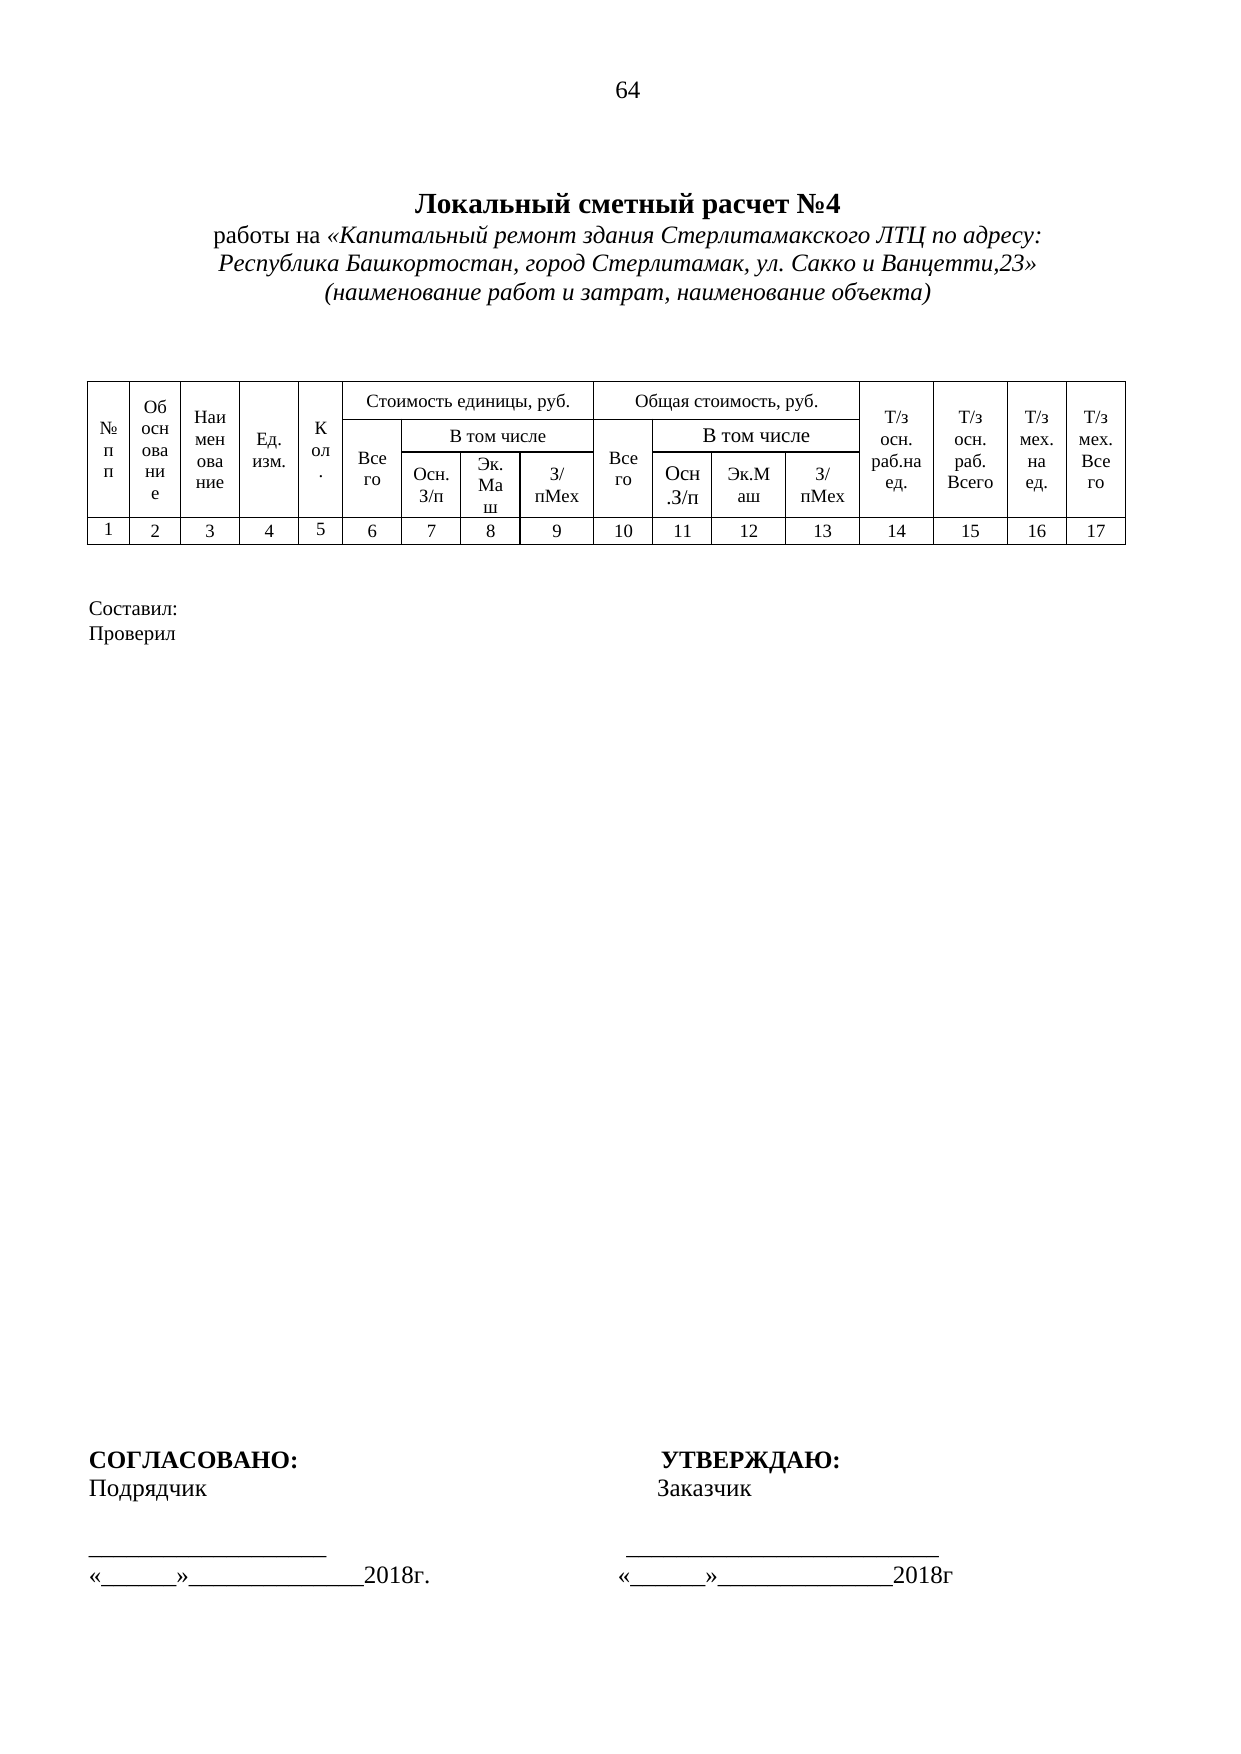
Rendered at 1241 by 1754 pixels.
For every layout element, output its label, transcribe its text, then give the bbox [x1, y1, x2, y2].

table_cell 9 [521, 518, 593, 544]
text Подрядчик Заказчик [89, 1473, 1167, 1502]
table_cell Эк.Маш [712, 453, 785, 517]
table_cell 17 [1067, 518, 1125, 544]
table_cell 15 [934, 518, 1007, 544]
table_header № пп [88, 382, 129, 517]
table_header Т/з осн. раб.на ед. [860, 382, 933, 517]
table_cell Всего [343, 420, 401, 517]
text Составил: [89, 595, 1166, 620]
table_cell 13 [786, 518, 859, 544]
table_cell 14 [860, 518, 933, 544]
table_cell Осн.З/п [653, 453, 711, 517]
table_header Т/з осн. раб. Всего [934, 382, 1007, 517]
table_cell 12 [712, 518, 785, 544]
table_cell Осн.З/п [402, 453, 460, 517]
table_cell 4 [240, 518, 298, 544]
table_cell Всего [594, 420, 652, 517]
table_cell 6 [343, 518, 401, 544]
table_header Обоснование [130, 382, 180, 517]
table_cell 8 [461, 518, 519, 544]
text работы на «Капитальный ремонт здания Стерлитамакского ЛТЦ по адресу: [89, 220, 1167, 248]
table_cell В том числе [402, 420, 593, 451]
table_header Наименование [181, 382, 239, 517]
text Республика Башкортостан, город Стерлитамак, ул. Сакко и Ванцетти,23» [89, 248, 1167, 277]
table_cell 2 [130, 518, 180, 544]
table_header Кол. [299, 382, 342, 517]
text Локальный сметный расчет №4 [89, 186, 1167, 220]
table_cell 7 [402, 518, 460, 544]
text (наименование работ и затрат, наименование объекта) [89, 277, 1167, 306]
table_cell 10 [594, 518, 652, 544]
table_cell 1 [88, 518, 129, 544]
table_cell З/пМех [521, 453, 593, 517]
text Проверил [89, 620, 1166, 645]
text «______»______________2018г. «______»______________2018г [89, 1560, 1167, 1588]
table_cell 5 [299, 518, 342, 544]
table_header Т/з мех. на ед. [1008, 382, 1066, 517]
text ___________________ _________________________ [89, 1531, 1167, 1560]
table_cell З/пМех [786, 453, 859, 517]
table_cell 16 [1008, 518, 1066, 544]
table_header Т/з мех. Всего [1067, 382, 1125, 517]
table_cell Эк.Маш [461, 453, 519, 517]
table_header Ед. изм. [240, 382, 298, 517]
table_header Общая стоимость, руб. [594, 382, 859, 418]
table_cell В том числе [653, 420, 859, 451]
text СОГЛАСОВАНО: УТВЕРЖДАЮ: [89, 1445, 1167, 1473]
table_cell 3 [181, 518, 239, 544]
table_cell 11 [653, 518, 711, 544]
table_header Стоимость единицы, руб. [343, 382, 593, 418]
